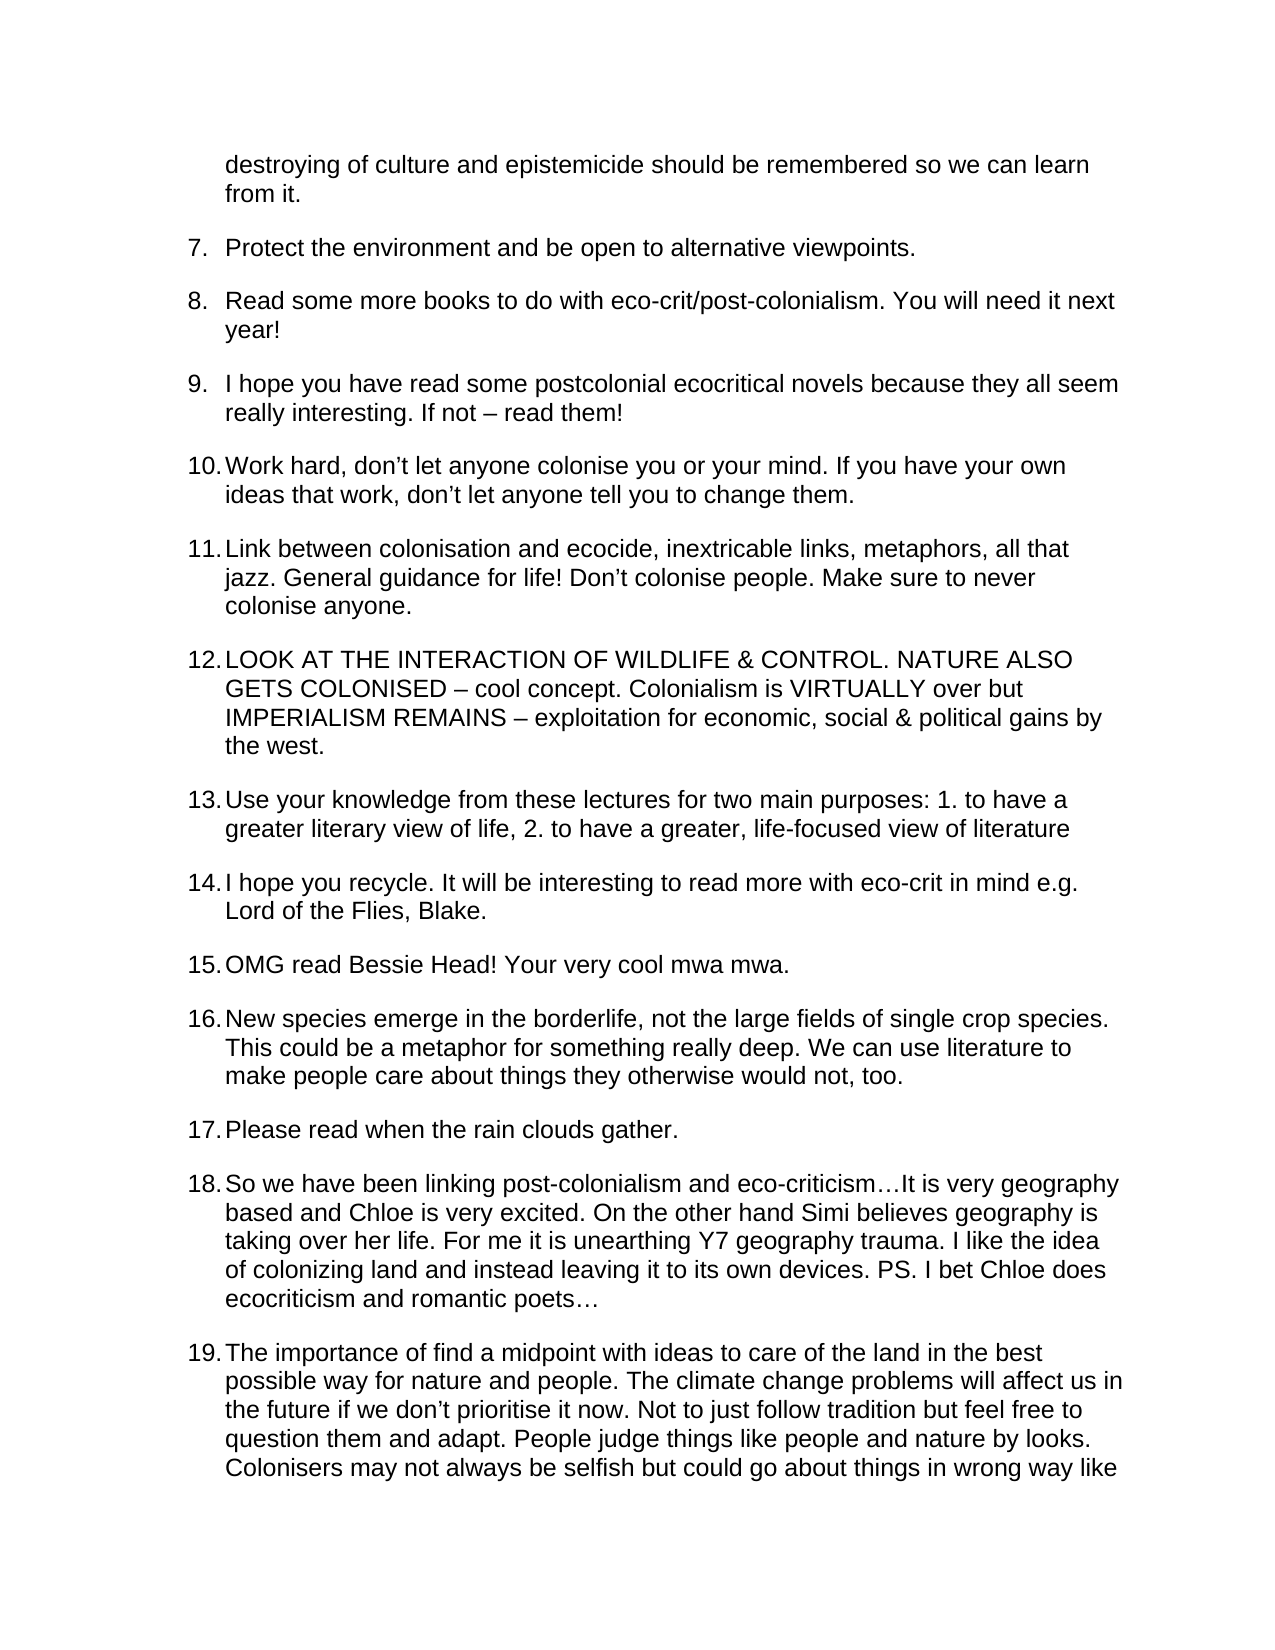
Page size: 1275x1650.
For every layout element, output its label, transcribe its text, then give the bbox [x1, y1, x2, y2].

list I hope you have read some postcolonial ecocritical novels because they all seem really interesting. If not – read them! [187, 369, 1125, 426]
list Work hard, don’t let anyone colonise you or your mind. If you have your own ideas that work, don’t let anyone tell you to change them. [187, 451, 1125, 509]
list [187, 150, 1125, 207]
list Protect the environment and be open to alternative viewpoints. [187, 232, 1125, 261]
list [187, 1337, 1125, 1481]
list New species emerge in the borderlife, not the large fields of single crop species. This could be a metaphor for something really deep. We can use literature to make people care about things they otherwise would not, too. [187, 1004, 1125, 1090]
list I hope you recycle. It will be interesting to read more with eco-crit in mind e.g. Lord of the Flies, Blake. [187, 867, 1125, 925]
list Use your knowledge from these lectures for two main purposes: 1. to have a greater literary view of life, 2. to have a greater, life-focused view of literature [187, 785, 1125, 842]
list So we have been linking post-colonialism and eco-criticism…It is very geography based and Chloe is very excited. On the other hand Simi believes geography is taking over her life. For me it is unearthing Y7 geography trauma. I like the idea of colonizing land and instead leaving it to its own devices. PS. I bet Chloe does ecocriticism and romantic poets… [187, 1169, 1125, 1312]
list Read some more books to do with eco-crit/post-colonialism. You will need it next year! [187, 286, 1125, 344]
list LOOK AT THE INTERACTION OF WILDLIFE & CONTROL. NATURE ALSO GETS COLONISED – cool concept. Colonialism is VIRTUALLY over but IMPERIALISM REMAINS – exploitation for economic, social & political gains by the west. [187, 645, 1125, 760]
list Please read when the rain clouds gather. [187, 1115, 1125, 1144]
list Link between colonisation and ecocide, inextricable links, metaphors, all that jazz. General guidance for life! Don’t colonise people. Make sure to never colonise anyone. [187, 534, 1125, 620]
list OMG read Bessie Head! Your very cool mwa mwa. [187, 950, 1125, 979]
